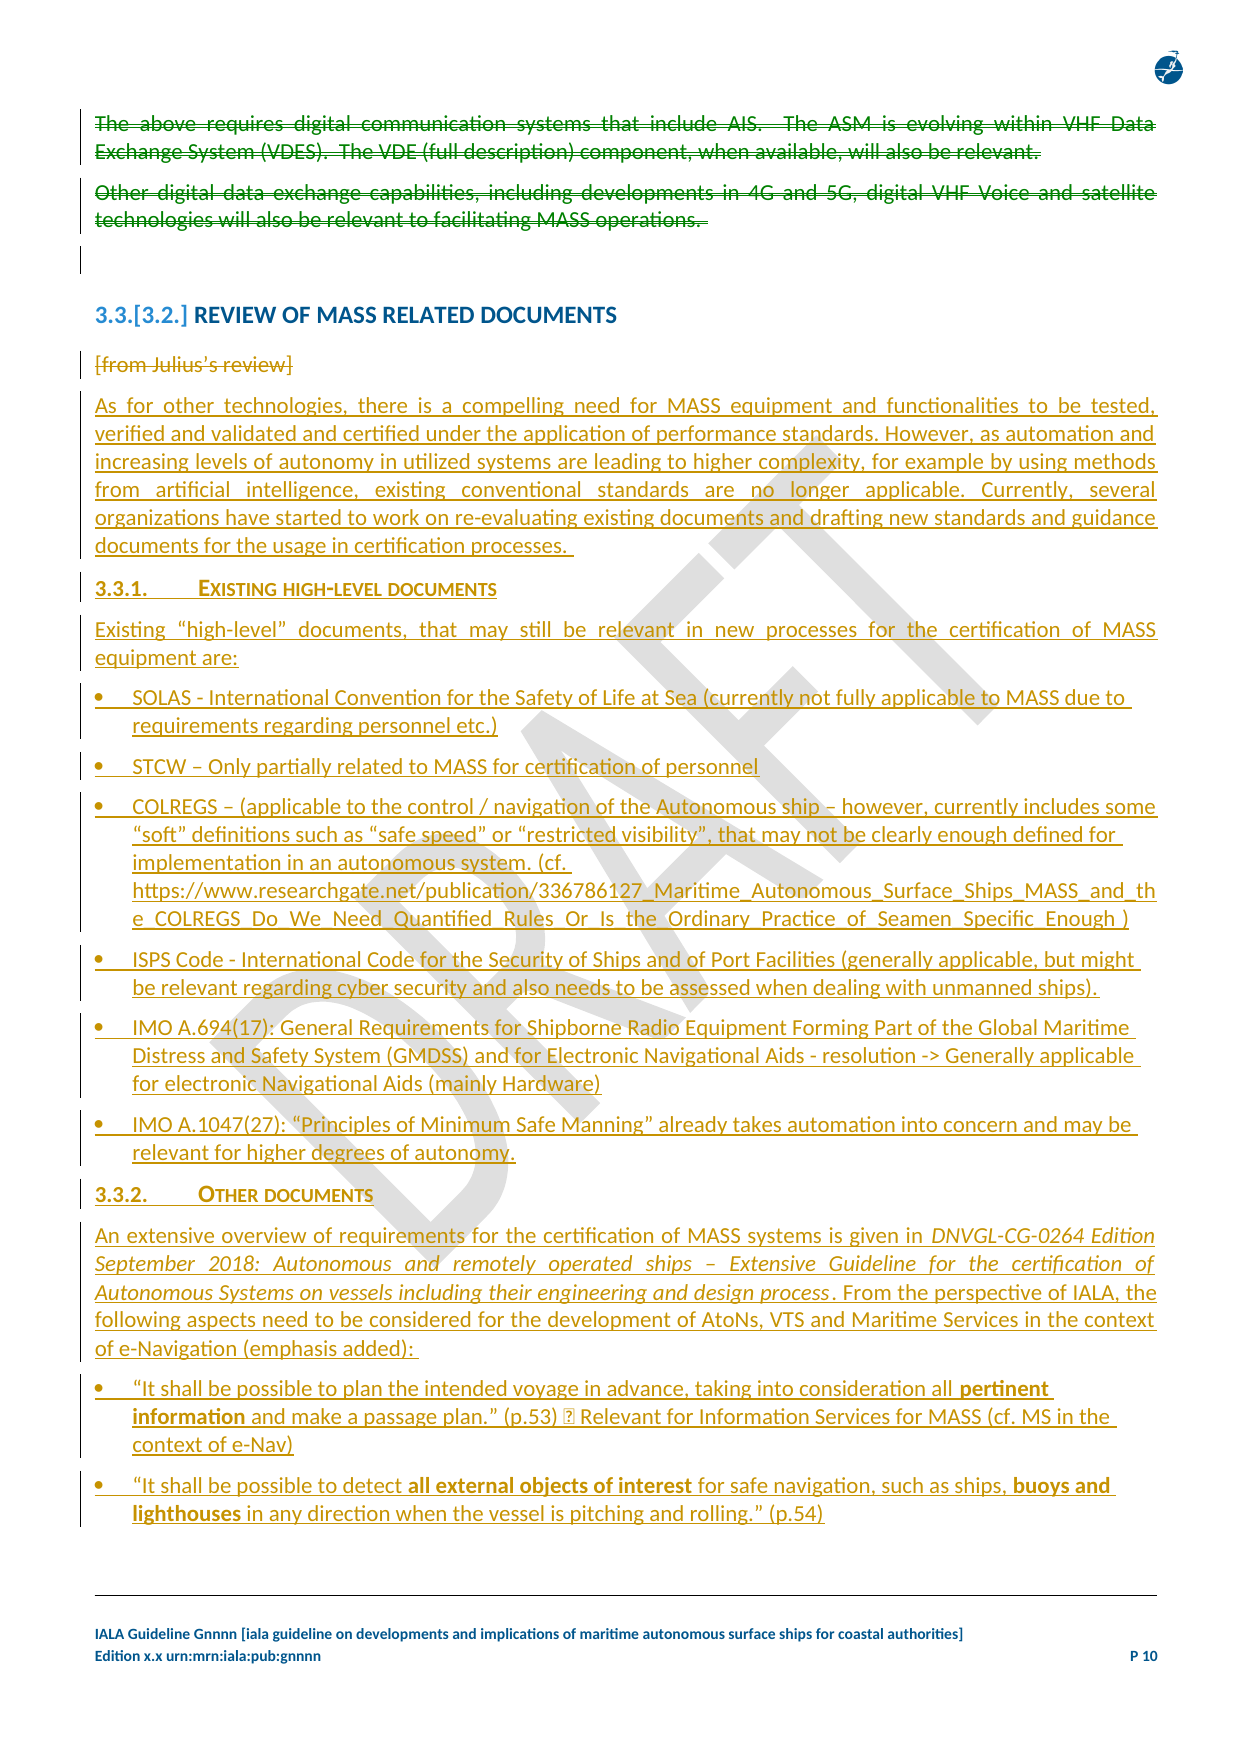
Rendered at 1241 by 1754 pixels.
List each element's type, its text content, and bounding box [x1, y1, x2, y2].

subtitle Review of MASS related Documents [94, 299, 1157, 330]
picture [1123, 0, 1241, 119]
